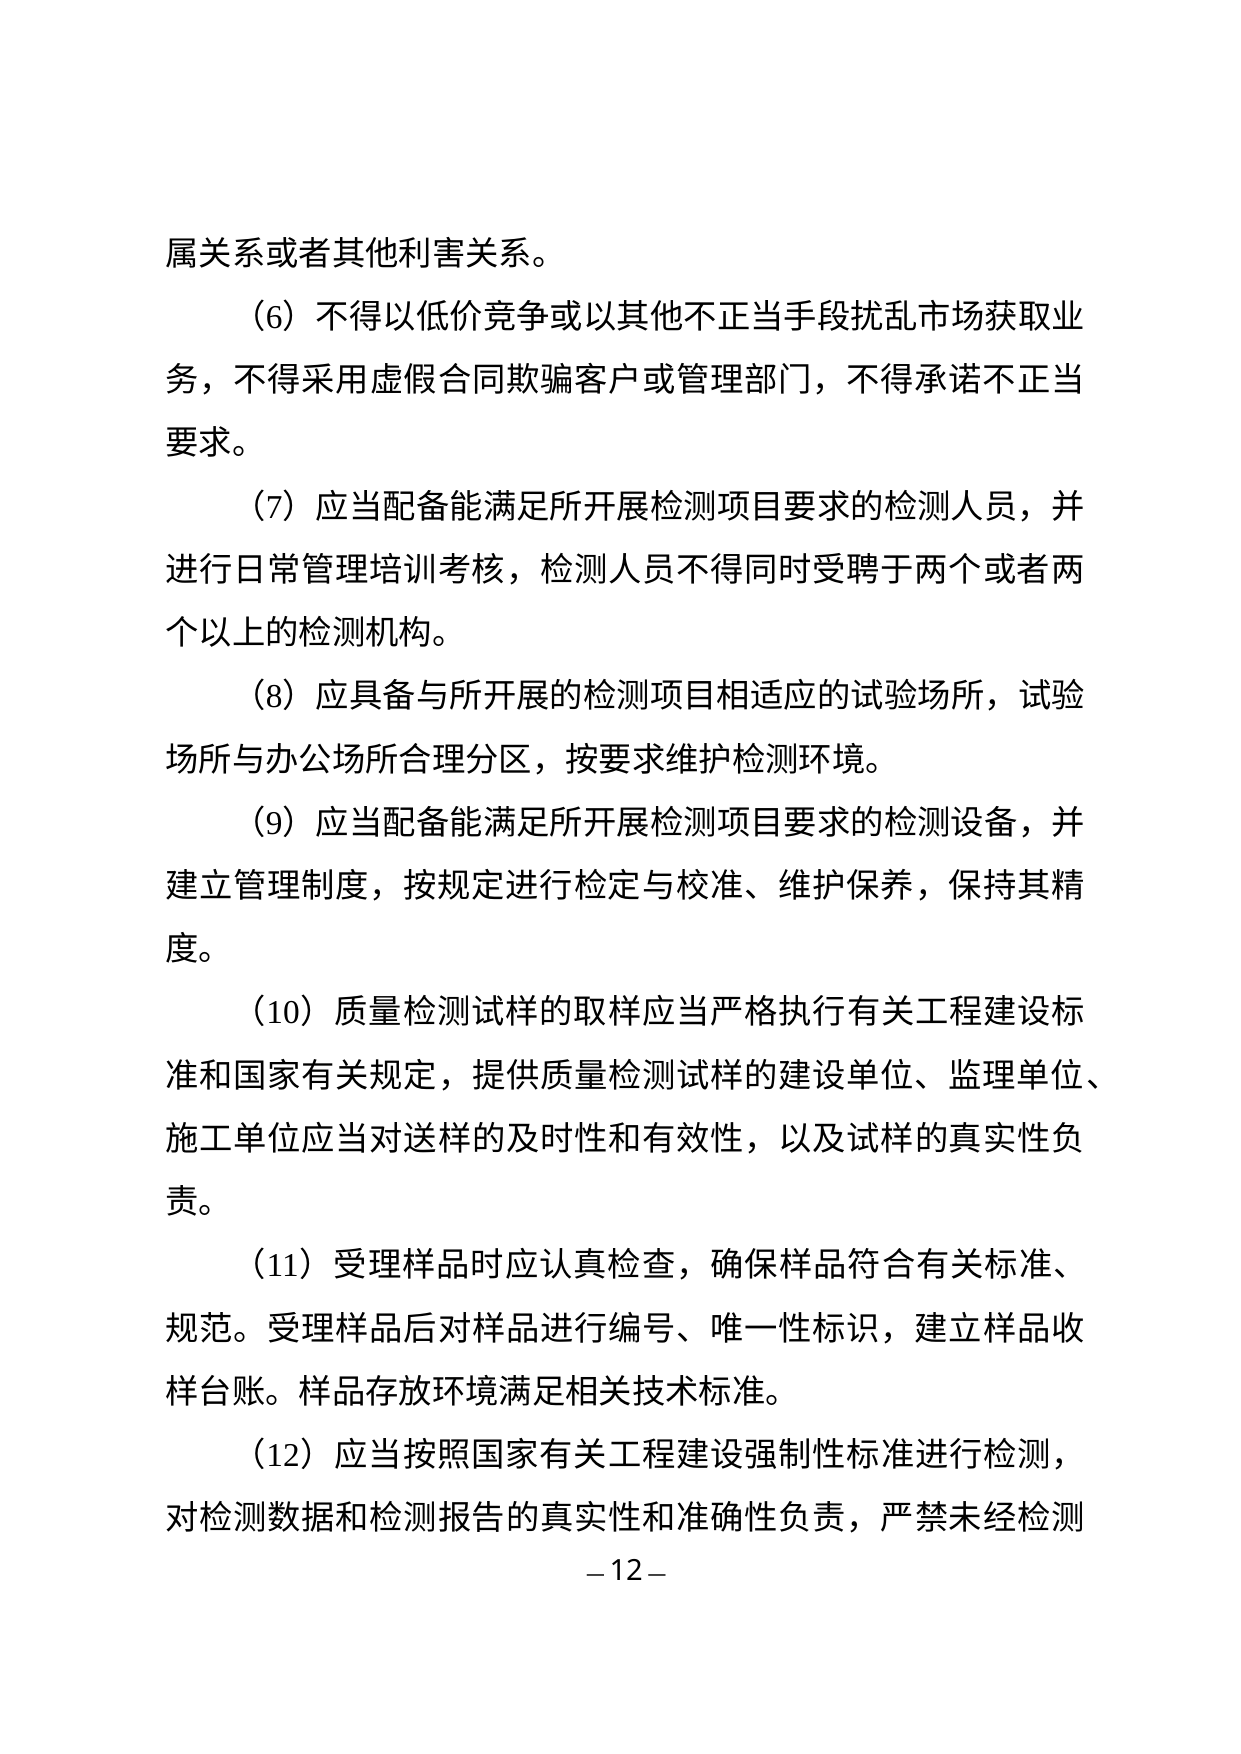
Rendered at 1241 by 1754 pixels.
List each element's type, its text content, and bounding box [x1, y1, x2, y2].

text （11）受理样品时应认真检查，确保样品符合有关标准、规范。受理样品后对样品进行编号、唯一性标识，建立样品收样台账。样品存放环境满足相关技术标准。 [165, 1231, 1087, 1420]
text （8）应具备与所开展的检测项目相适应的试验场所，试验场所与办公场所合理分区，按要求维护检测环境。 [165, 662, 1087, 788]
text （6）不得以低价竞争或以其他不正当手段扰乱市场获取业务，不得采用虚假合同欺骗客户或管理部门，不得承诺不正当要求。 [165, 282, 1087, 472]
text （10）质量检测试样的取样应当严格执行有关工程建设标准和国家有关规定，提供质量检测试样的建设单位、监理单位、施工单位应当对送样的及时性和有效性，以及试样的真实性负责。 [165, 978, 1087, 1231]
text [165, 1420, 1087, 1547]
text （9）应当配备能满足所开展检测项目要求的检测设备，并建立管理制度，按规定进行检定与校准、维护保养，保持其精度。 [165, 788, 1087, 978]
text （7）应当配备能满足所开展检测项目要求的检测人员，并进行日常管理培训考核，检测人员不得同时受聘于两个或者两个以上的检测机构。 [165, 472, 1087, 662]
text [165, 219, 1087, 282]
